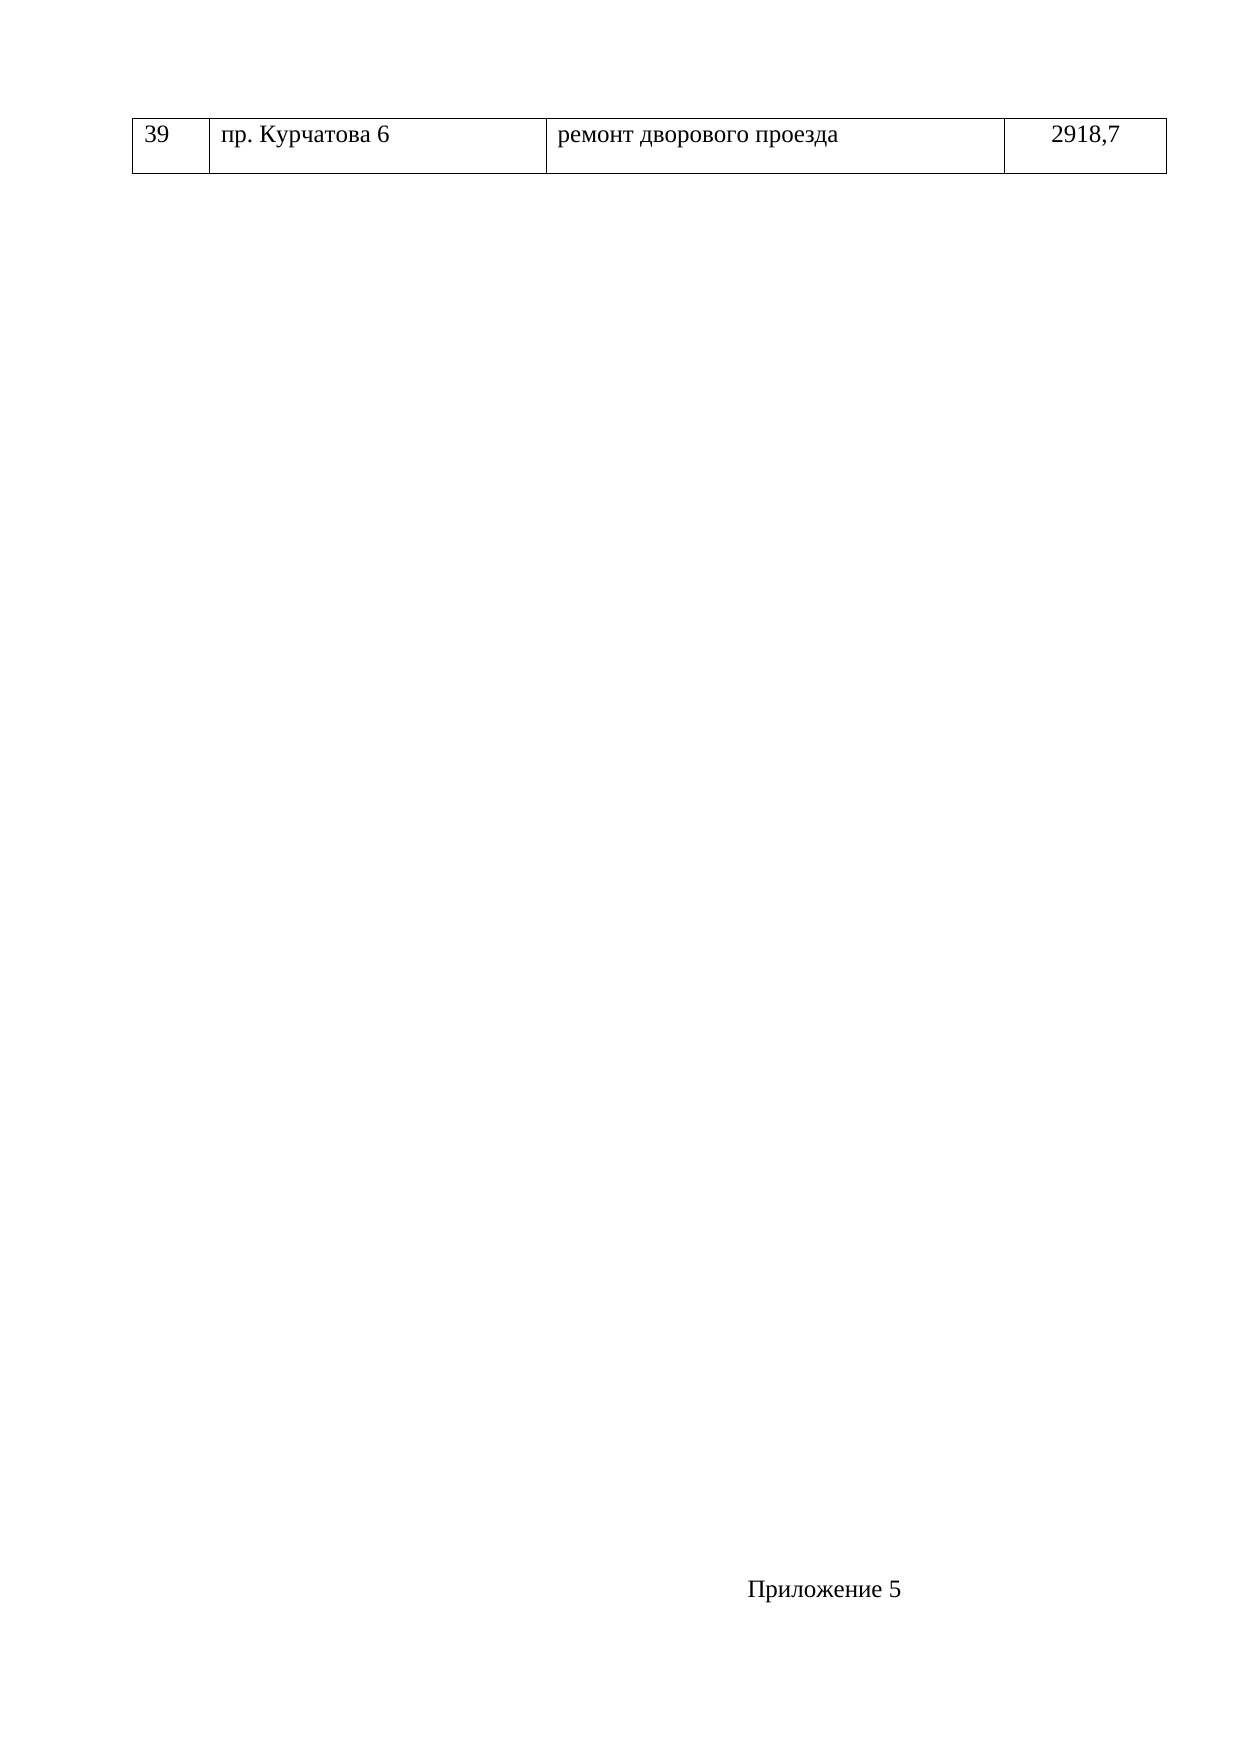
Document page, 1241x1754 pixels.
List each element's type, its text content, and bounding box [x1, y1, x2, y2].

table_cell ремонт дворового проезда [547, 119, 1004, 173]
table_cell 39 [133, 119, 209, 173]
table_cell 2918,7 [1005, 119, 1166, 173]
table_cell пр. Курчатова 6 [210, 119, 546, 173]
